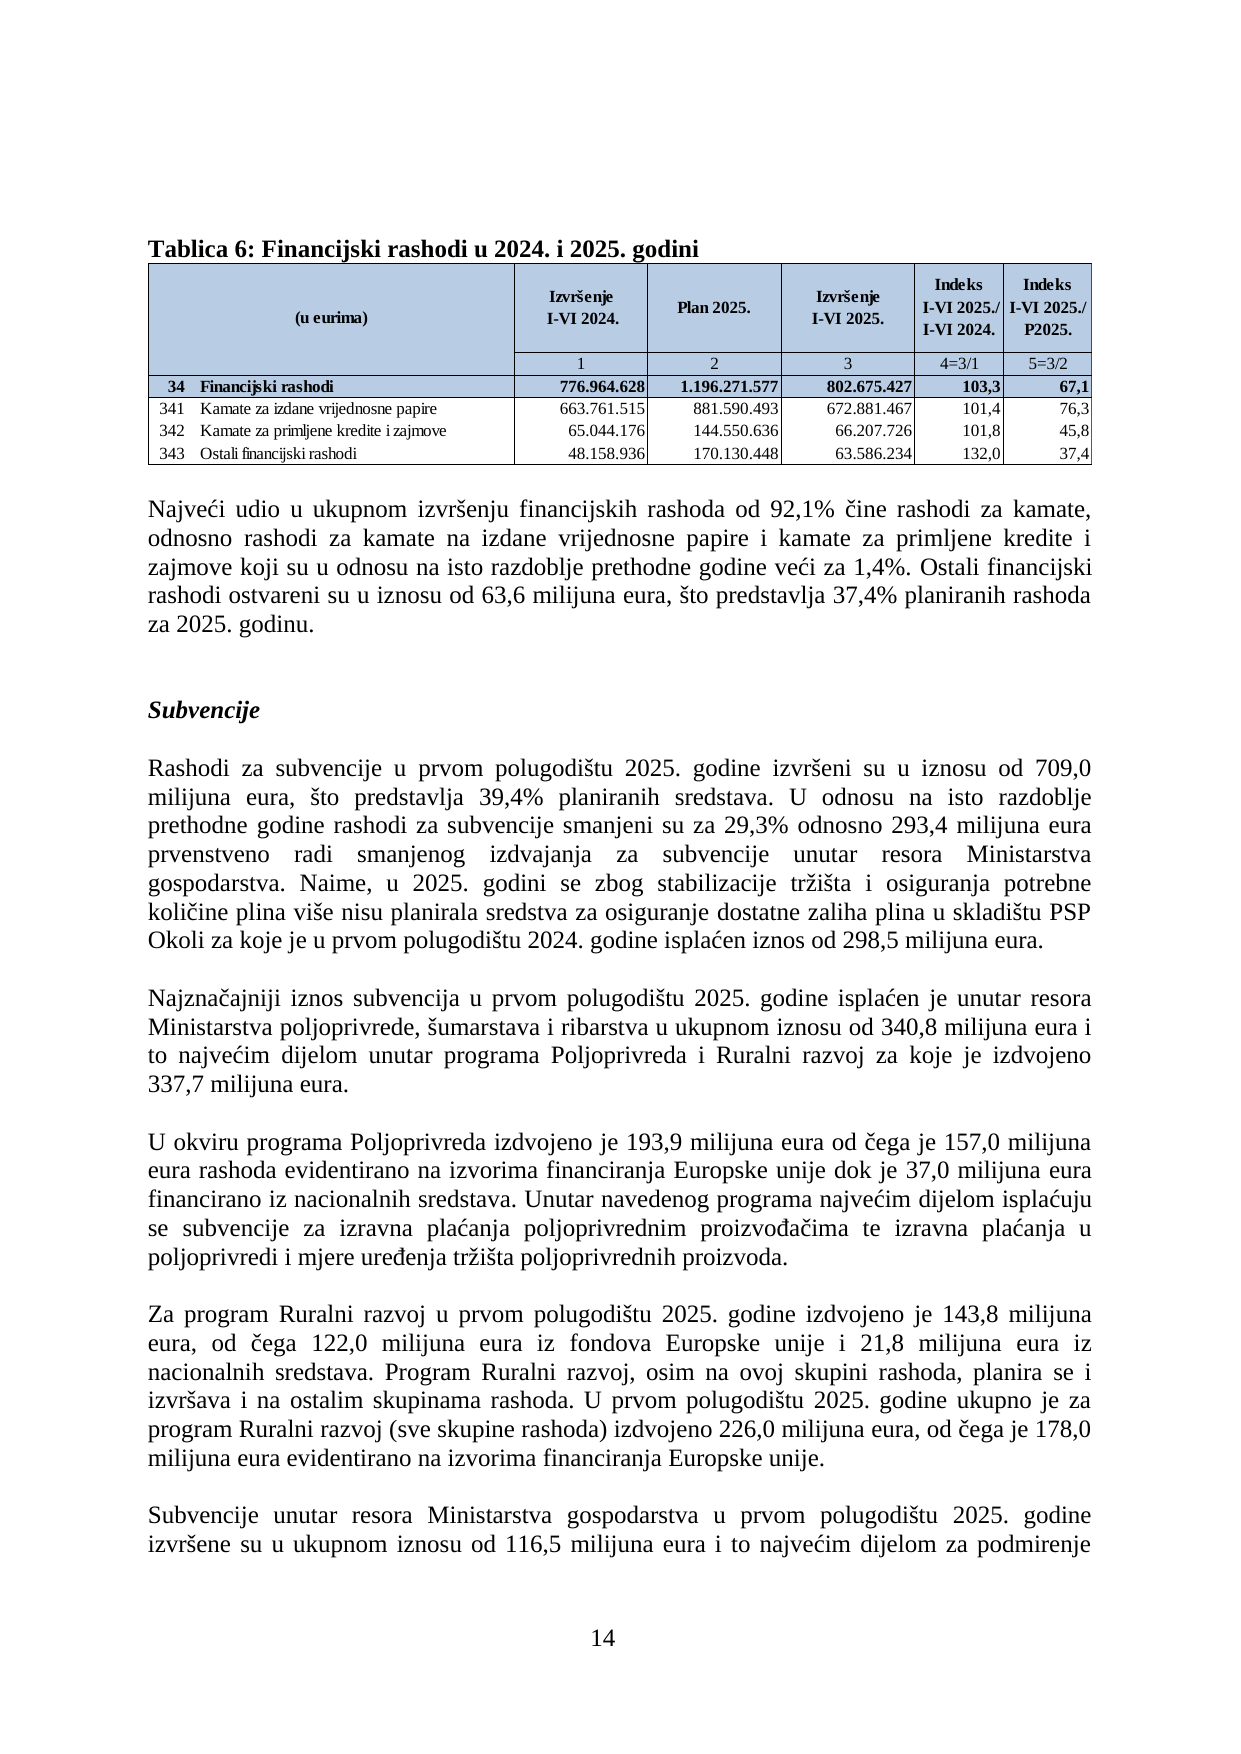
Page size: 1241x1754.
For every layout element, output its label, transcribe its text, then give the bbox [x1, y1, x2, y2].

text Za program Ruralni razvoj u prvom polugodištu 2025. godine izdvojeno je 143,8 milijuna eura, od čega 122,0 milijuna eura iz fondova Europske unije i 21,8 milijuna eura iz nacionalnih sredstava. Program Ruralni razvoj, osim na ovoj skupini rashoda, planira se i izvršava i na ostalim skupinama rashoda. U prvom polugodištu 2025. godine ukupno je za program Ruralni razvoj (sve skupine rashoda) izdvojeno 226,0 milijuna eura, od čega je 178,0 milijuna eura evidentirano na izvorima financiranja Europske unije. [148, 1299, 1093, 1472]
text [148, 1500, 1093, 1558]
text U okviru programa Poljoprivreda izdvojeno je 193,9 milijuna eura od čega je 157,0 milijuna eura rashoda evidentirano na izvorima financiranja Europske unije dok je 37,0 milijuna eura financirano iz nacionalnih sredstava. Unutar navedenog programa najvećim dijelom isplaćuju se subvencije za izravna plaćanja poljoprivrednim proizvođačima te izravna plaćanja u poljoprivredi i mjere uređenja tržišta poljoprivrednih proizvoda. [148, 1127, 1093, 1270]
text Najznačajniji iznos subvencija u prvom polugodištu 2025. godine isplaćen je unutar resora Ministarstva poljoprivrede, šumarstava i ribarstva u ukupnom iznosu od 340,8 milijuna eura i to najvećim dijelom unutar programa Poljoprivreda i Ruralni razvoj za koje je izdvojeno 337,7 milijuna eura. [148, 983, 1093, 1098]
text Subvencije [148, 695, 1093, 724]
text Najveći udio u ukupnom izvršenju financijskih rashoda od 92,1% čine rashodi za kamate, odnosno rashodi za kamate na izdane vrijednosne papire i kamate za primljene kredite i zajmove koji su u odnosu na isto razdoblje prethodne godine veći za 1,4%. Ostali financijski rashodi ostvareni su u iznosu od 63,6 milijuna eura, što predstavlja 37,4% planiranih rashoda za 2025. godinu. [148, 494, 1093, 638]
text Rashodi za subvencije u prvom polugodištu 2025. godine izvršeni su u iznosu od 709,0 milijuna eura, što predstavlja 39,4% planiranih sredstava. U odnosu na isto razdoblje prethodne godine rashodi za subvencije smanjeni su za 29,3% odnosno 293,4 milijuna eura prvenstveno radi smanjenog izdvajanja za subvencije unutar resora Ministarstva gospodarstva. Naime, u 2025. godini se zbog stabilizacije tržišta i osiguranja potrebne količine plina više nisu planirala sredstva za osiguranje dostatne zaliha plina u skladištu PSP Okoli za koje je u prvom polugodištu 2024. godine isplaćen iznos od 298,5 milijuna eura. [148, 753, 1093, 954]
text Tablica 6: Financijski rashodi u 2024. i 2025. godini [148, 234, 1093, 263]
